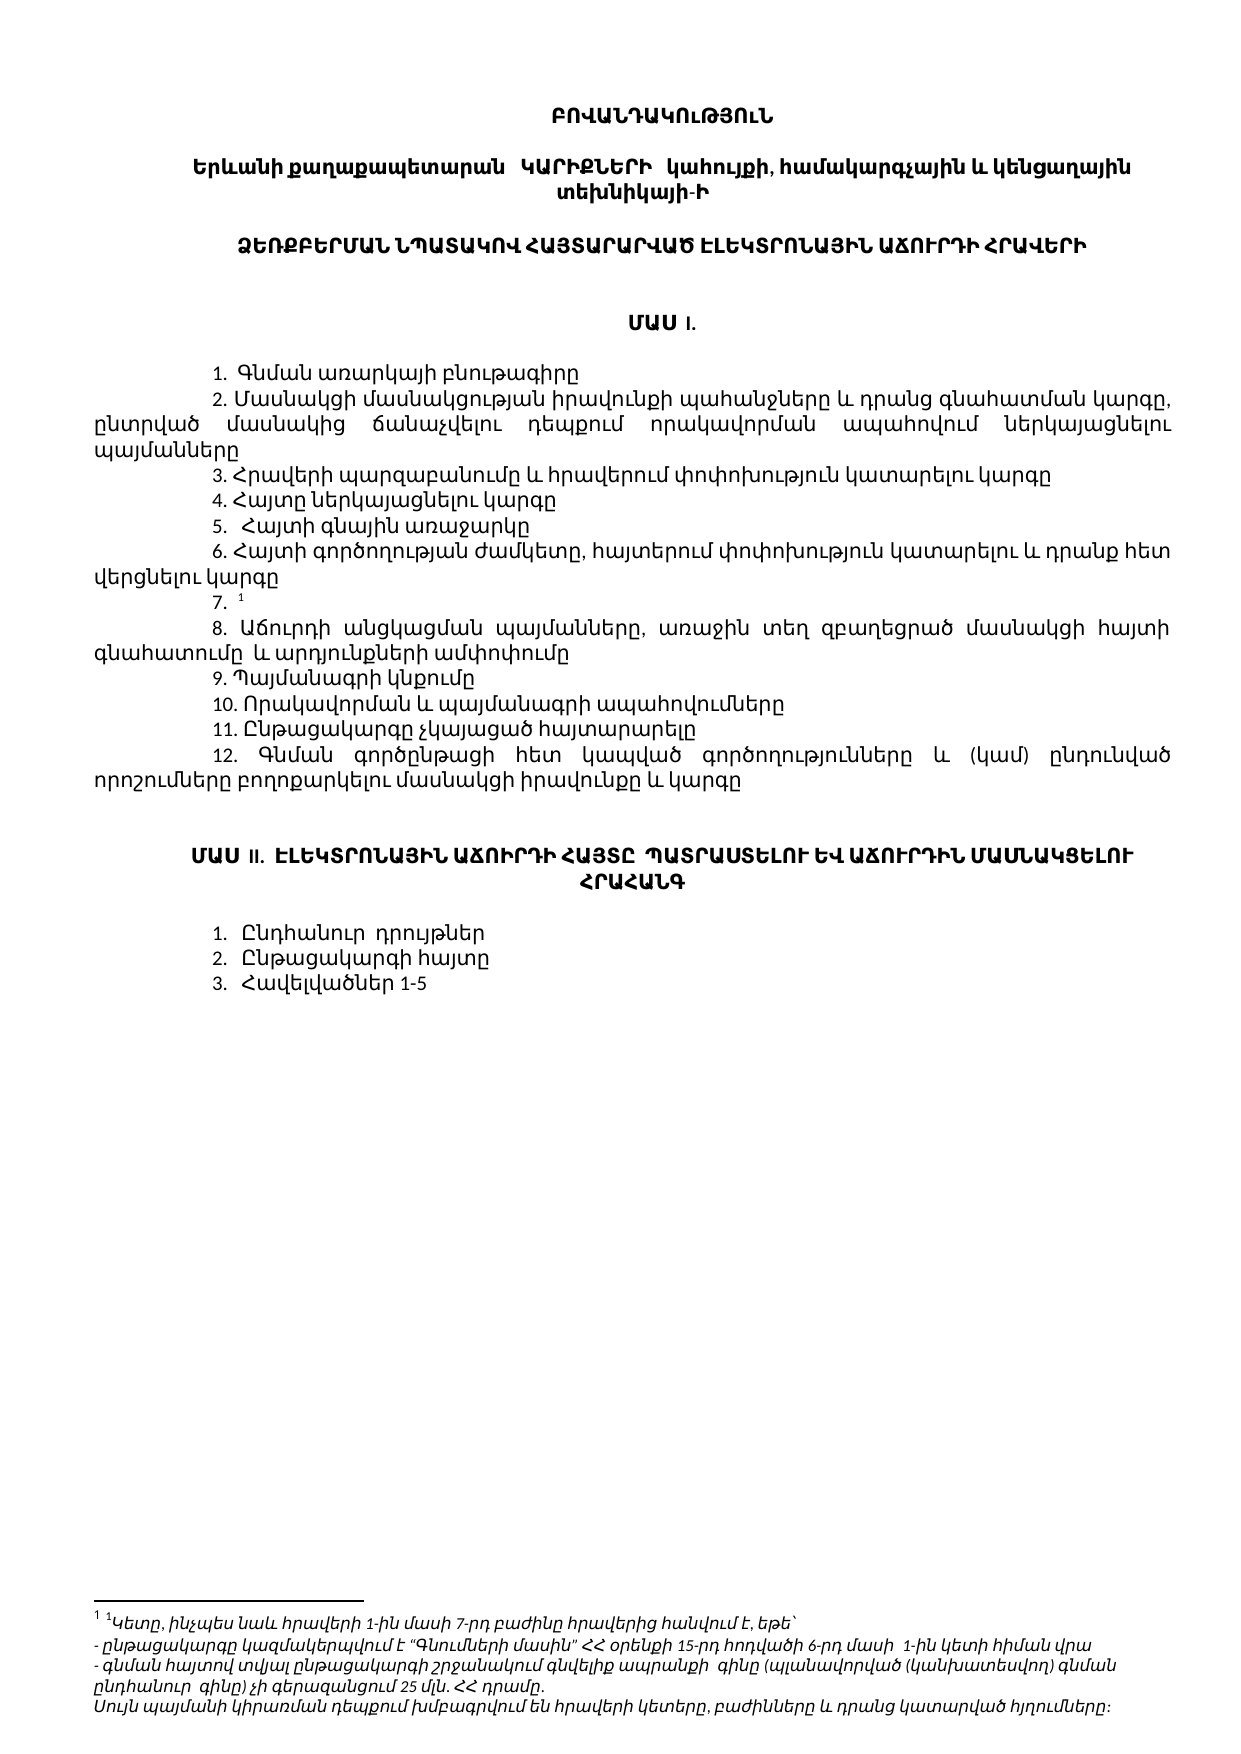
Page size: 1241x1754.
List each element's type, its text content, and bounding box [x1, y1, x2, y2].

text ԲՈՎԱՆԴԱԿՈւԹՅՈւՆ [94, 103, 1171, 128]
text 5. Հայտի գնային առաջարկը [94, 513, 1171, 538]
text 2. Մասնակցի մասնակցության իրավունքի պահանջները և դրանց գնահատման կարգը, ընտրված մասնակից ճանաչվելու դեպքում որակավորման ապահովում ներկայացնելու պայմանները [94, 386, 1171, 462]
text 4. Հայտը ներկայացնելու կարգը [94, 488, 1171, 513]
text 11. Ընթացակարգը չկայացած հայտարարելը [94, 716, 1171, 742]
text 1. Ընդհանուր դրույթներ [94, 920, 1171, 945]
text Երևանի քաղաքապետարան ԿԱՐԻՔՆԵՐԻ կահույքի, համակարգչային և կենցաղային տեխնիկայի-Ի [94, 154, 1171, 205]
text 10. Որակավորման և պայմանագրի ապահովումները [94, 691, 1171, 716]
text 3. Հրավերի պարզաբանումը և հրավերում փոփոխություն կատարելու կարգը [94, 462, 1171, 488]
text ՄԱՍ II. ԷԼԵԿՏՐՈՆԱՅԻՆ ԱՃՈԻՐԴԻ ՀԱՅՏԸ ՊԱՏՐԱՍՏԵԼՈՒ ԵՎ ԱՃՈՒՐԴԻՆ ՄԱՍՆԱԿՑԵԼՈՒ ՀՐԱՀԱՆԳ [94, 843, 1171, 894]
text 1. Գնման առարկայի բնութագիրը [94, 361, 1171, 386]
text 6. Հայտի գործողության ժամկետը, հայտերում փոփոխություն կատարելու և դրանք հետ վերցնելու կարգը [94, 538, 1171, 589]
text 8. Աճուրդի անցկացման պայմանները, առաջին տեղ զբաղեցրած մասնակցի հայտի գնահատումը և արդյունքների ամփոփումը [94, 615, 1171, 666]
text 2. Ընթացակարգի հայտը [94, 945, 1171, 971]
text 3. Հավելվածներ 1-5 [94, 971, 1171, 996]
text ՄԱՍ I. [94, 310, 1171, 335]
text 12. Գնման գործընթացի հետ կապված գործողությունները և (կամ) ընդունված որոշումները բողոքարկելու մասնակցի իրավունքը և կարգը [94, 742, 1171, 793]
text ՁԵՌՔԲԵՐՄԱՆ ՆՊԱՏԱԿՈՎ ՀԱՅՏԱՐԱՐՎԱԾ ԷԼԵԿՏՐՈՆԱՅԻՆ ԱՃՈՒՐԴԻ ՀՐԱՎԵՐԻ [94, 233, 1171, 259]
text 7. 1 [94, 589, 1171, 615]
text 9. Պայմանագրի կնքումը [94, 666, 1171, 691]
